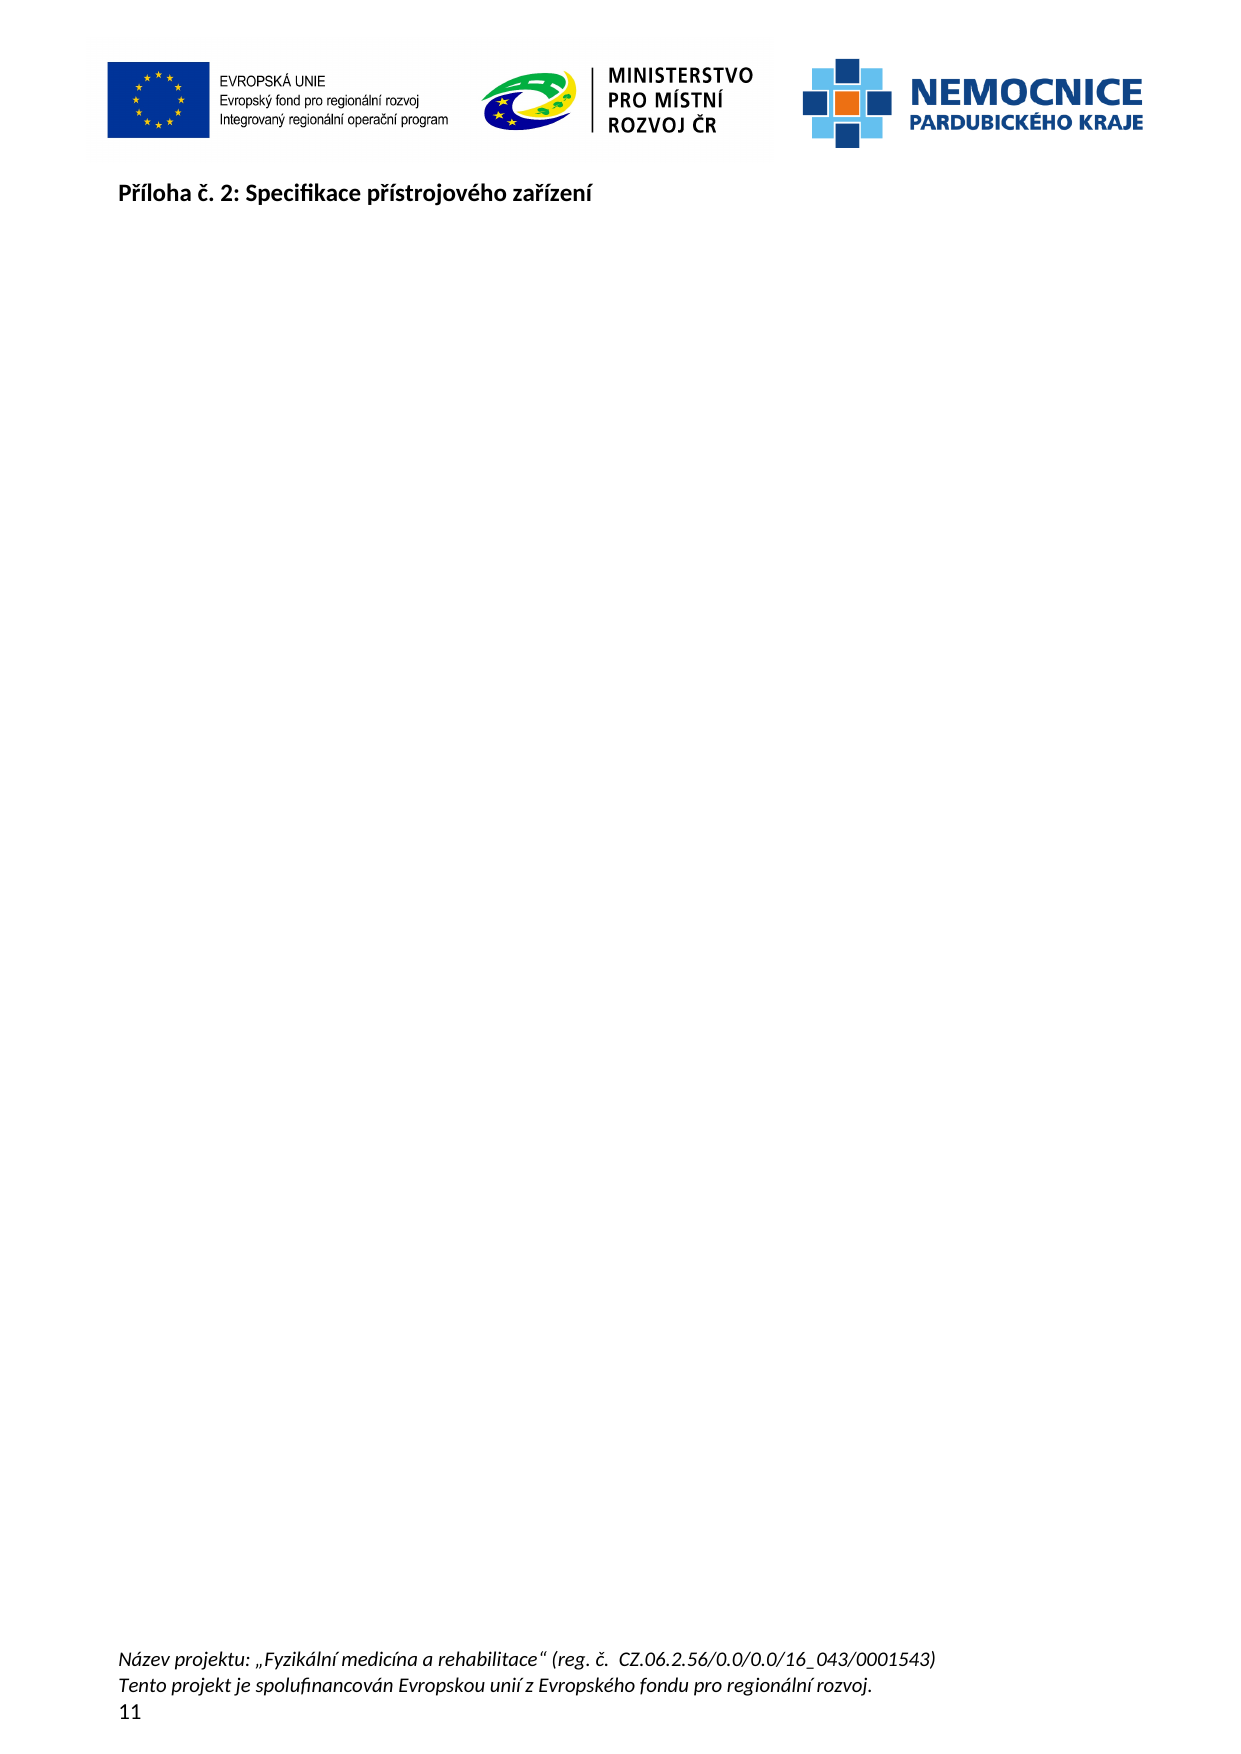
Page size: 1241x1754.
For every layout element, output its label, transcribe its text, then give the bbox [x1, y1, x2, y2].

picture [801, 57, 1143, 149]
picture [85, 37, 775, 163]
text Příloha č. 2: Specifikace přístrojového zařízení [118, 177, 1122, 208]
